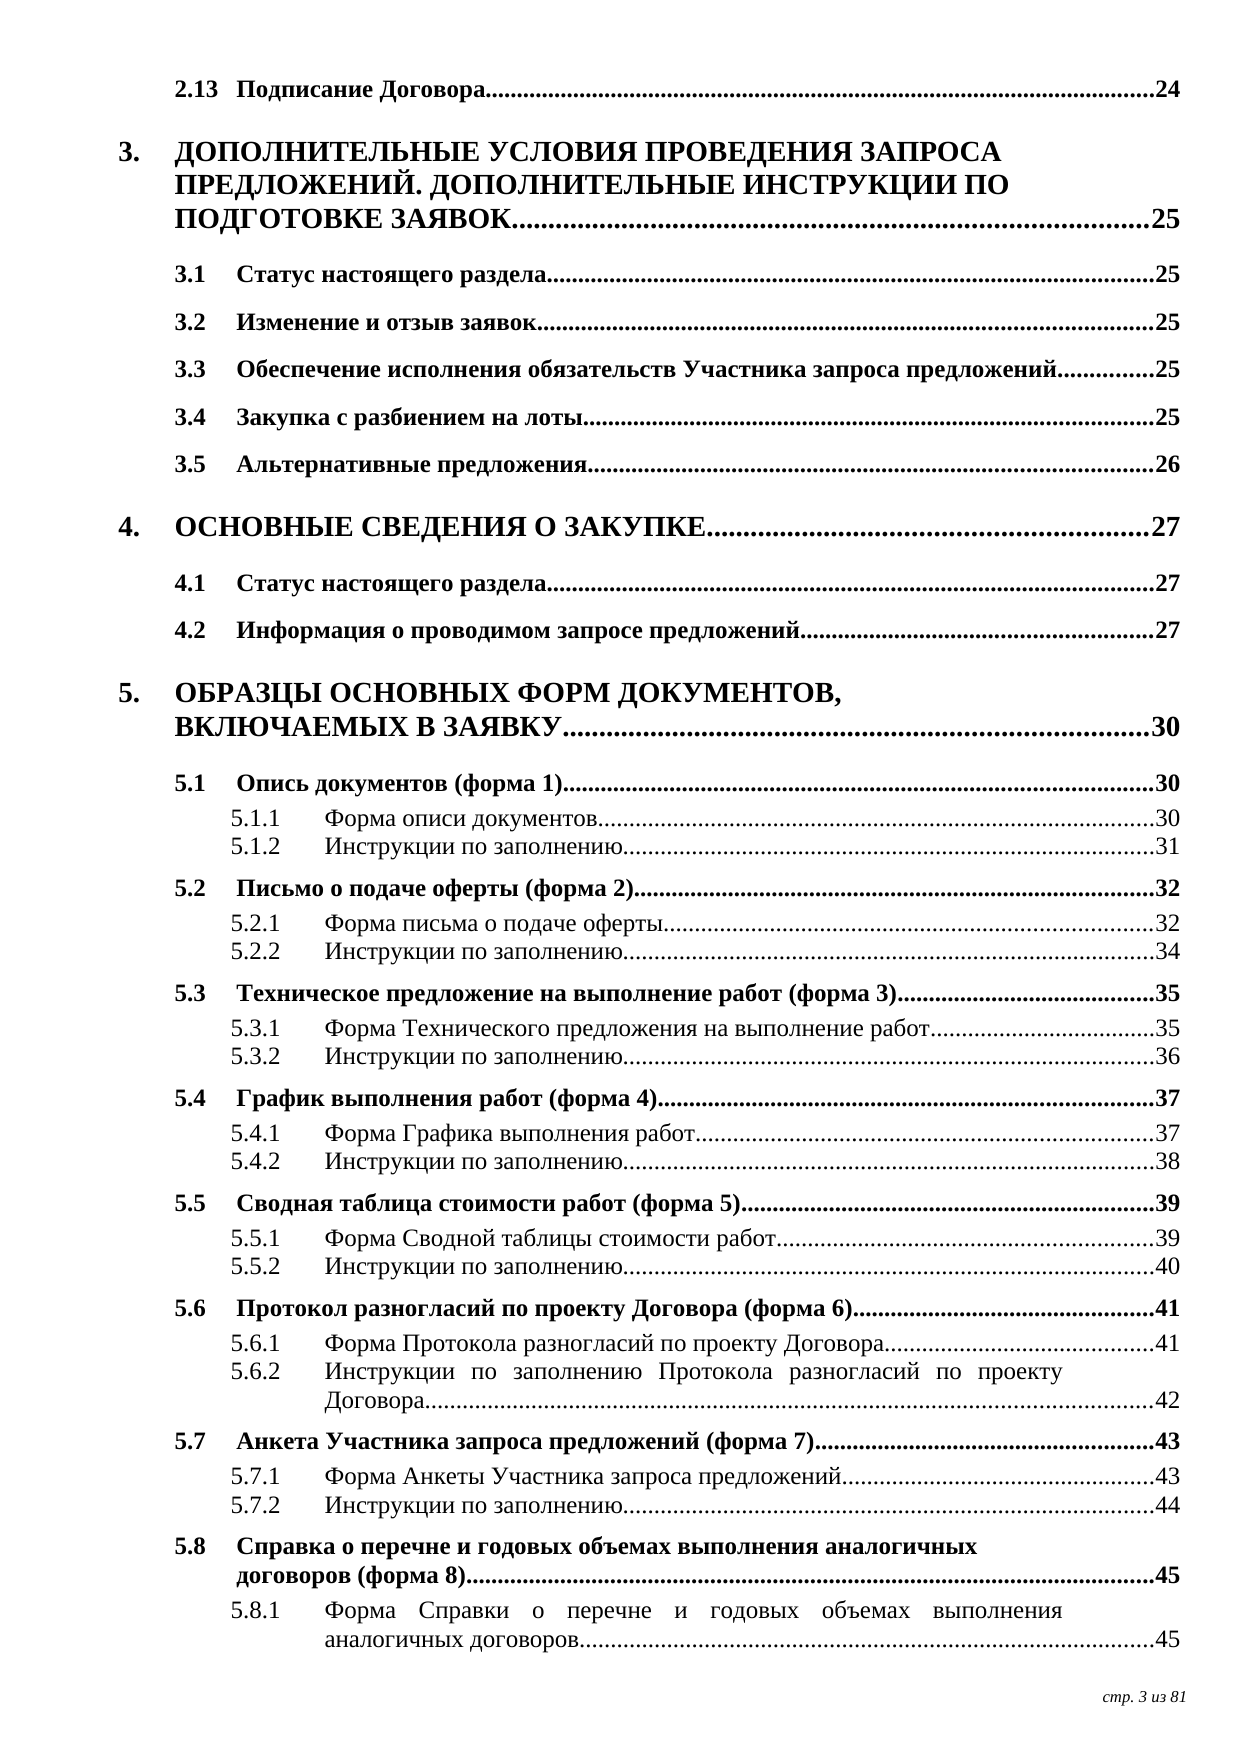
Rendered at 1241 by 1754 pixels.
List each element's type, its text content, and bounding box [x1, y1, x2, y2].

text 3. Дополнительные условия проведения запроса предложений. Дополнительные инструкции по подготовке заявок 25 [118, 134, 1063, 234]
text 5.7.2 Инструкции по заполнению 44 [230, 1490, 1063, 1519]
text 4.1 Статус настоящего раздела 27 [174, 568, 1093, 597]
text 4.2 Информация о проводимом запросе предложений 27 [174, 616, 1093, 644]
text 3.2 Изменение и отзыв заявок 25 [174, 307, 1093, 336]
text 5.4 График выполнения работ (форма 4) 37 [174, 1083, 1093, 1111]
text 5.1.1 Форма описи документов 30 [230, 803, 1063, 831]
text 5.3.1 Форма Технического предложения на выполнение работ 35 [230, 1013, 1063, 1041]
text 5.5.2 Инструкции по заполнению 40 [230, 1251, 1063, 1280]
text 5.3.2 Инструкции по заполнению 36 [230, 1041, 1063, 1070]
text 5.1.2 Инструкции по заполнению 31 [230, 831, 1063, 860]
text 5.5.1 Форма Сводной таблицы стоимости работ 39 [230, 1223, 1063, 1251]
text 3.4 Закупка с разбиением на лоты 25 [174, 402, 1093, 431]
text 5.7 Анкета Участника запроса предложений (форма 7) 43 [174, 1426, 1093, 1455]
text 5.5 Сводная таблица стоимости работ (форма 5) 39 [174, 1188, 1093, 1216]
text 5.6 Протокол разногласий по проекту Договора (форма 6) 41 [174, 1293, 1093, 1321]
text 5.8.1 Форма Справки о перечне и годовых объемах выполнения аналогичных договоров 45 [230, 1595, 1063, 1653]
text 3.1 Статус настоящего раздела 25 [174, 259, 1093, 288]
text 3.3 Обеспечение исполнения обязательств Участника запроса предложений 25 [174, 354, 1093, 383]
text 5.2.2 Инструкции по заполнению 34 [230, 936, 1063, 965]
text 4. ОСНОВНЫЕ СВЕДЕНИЯ О ЗАКУПКЕ 27 [118, 509, 1063, 543]
text 5.8 Справка о перечне и годовых объемах выполнения аналогичных договоров (форма 8) 45 [174, 1531, 1093, 1589]
text 5.4.1 Форма Графика выполнения работ 37 [230, 1118, 1063, 1146]
text 2.13 Подписание Договора 24 [174, 74, 1093, 103]
text 5.6.2 Инструкции по заполнению Протокола разногласий по проекту Договора 42 [230, 1356, 1063, 1414]
text 5.3 Техническое предложение на выполнение работ (форма 3) 35 [174, 978, 1093, 1006]
text 3.5 Альтернативные предложения 26 [174, 449, 1093, 478]
text 5. Образцы основных форм документов, включаемых в заявку 30 [118, 676, 1063, 743]
text 5.6.1 Форма Протокола разногласий по проекту Договора 41 [230, 1328, 1063, 1356]
text 5.7.1 Форма Анкеты Участника запроса предложений 43 [230, 1461, 1063, 1490]
text 5.2 Письмо о подаче оферты (форма 2) 32 [174, 873, 1093, 901]
text 5.4.2 Инструкции по заполнению 38 [230, 1146, 1063, 1175]
text 5.2.1 Форма письма о подаче оферты 32 [230, 908, 1063, 936]
text 5.1 Опись документов (форма 1) 30 [174, 768, 1093, 796]
